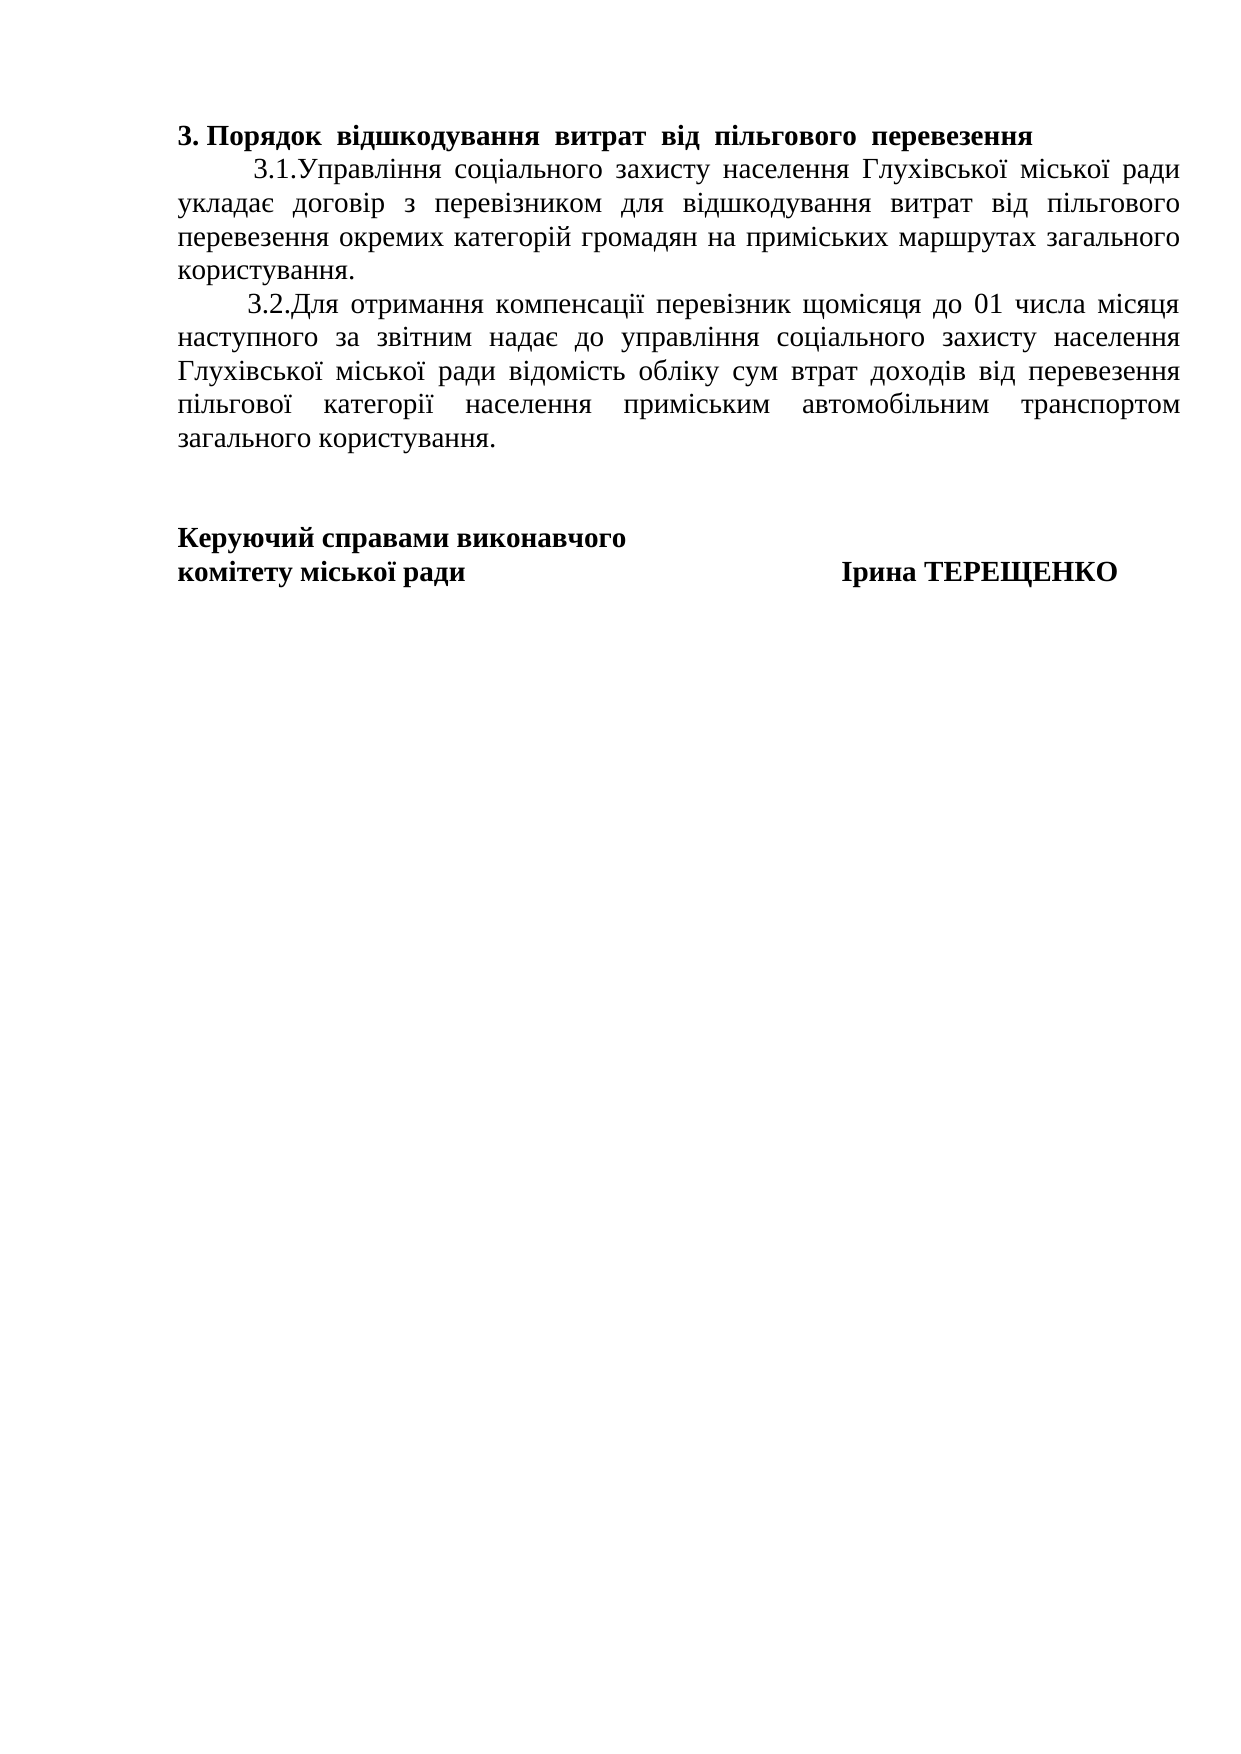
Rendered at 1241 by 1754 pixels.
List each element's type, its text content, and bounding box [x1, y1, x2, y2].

text комітету міської ради Ірина ТЕРЕЩЕНКО [177, 554, 1181, 588]
text 3. Порядок відшкодування витрат від пільгового перевезення [177, 118, 1181, 152]
text Керуючий справами виконавчого [177, 521, 1181, 554]
text 3.1.Управління соціального захисту населення Глухівської міської ради укладає договір з перевізником для відшкодування витрат від пільгового перевезення окремих категорій громадян на приміських маршрутах загального користування. [177, 152, 1181, 286]
text 3.2.Для отримання компенсації перевізник щомісяця до 01 числа місяця наступного за звітним надає до управління соціального захисту населення Глухівської міської ради відомість обліку сум втрат доходів від перевезення пільгової категорії населення приміським автомобільним транспортом загального користування. [177, 286, 1181, 453]
